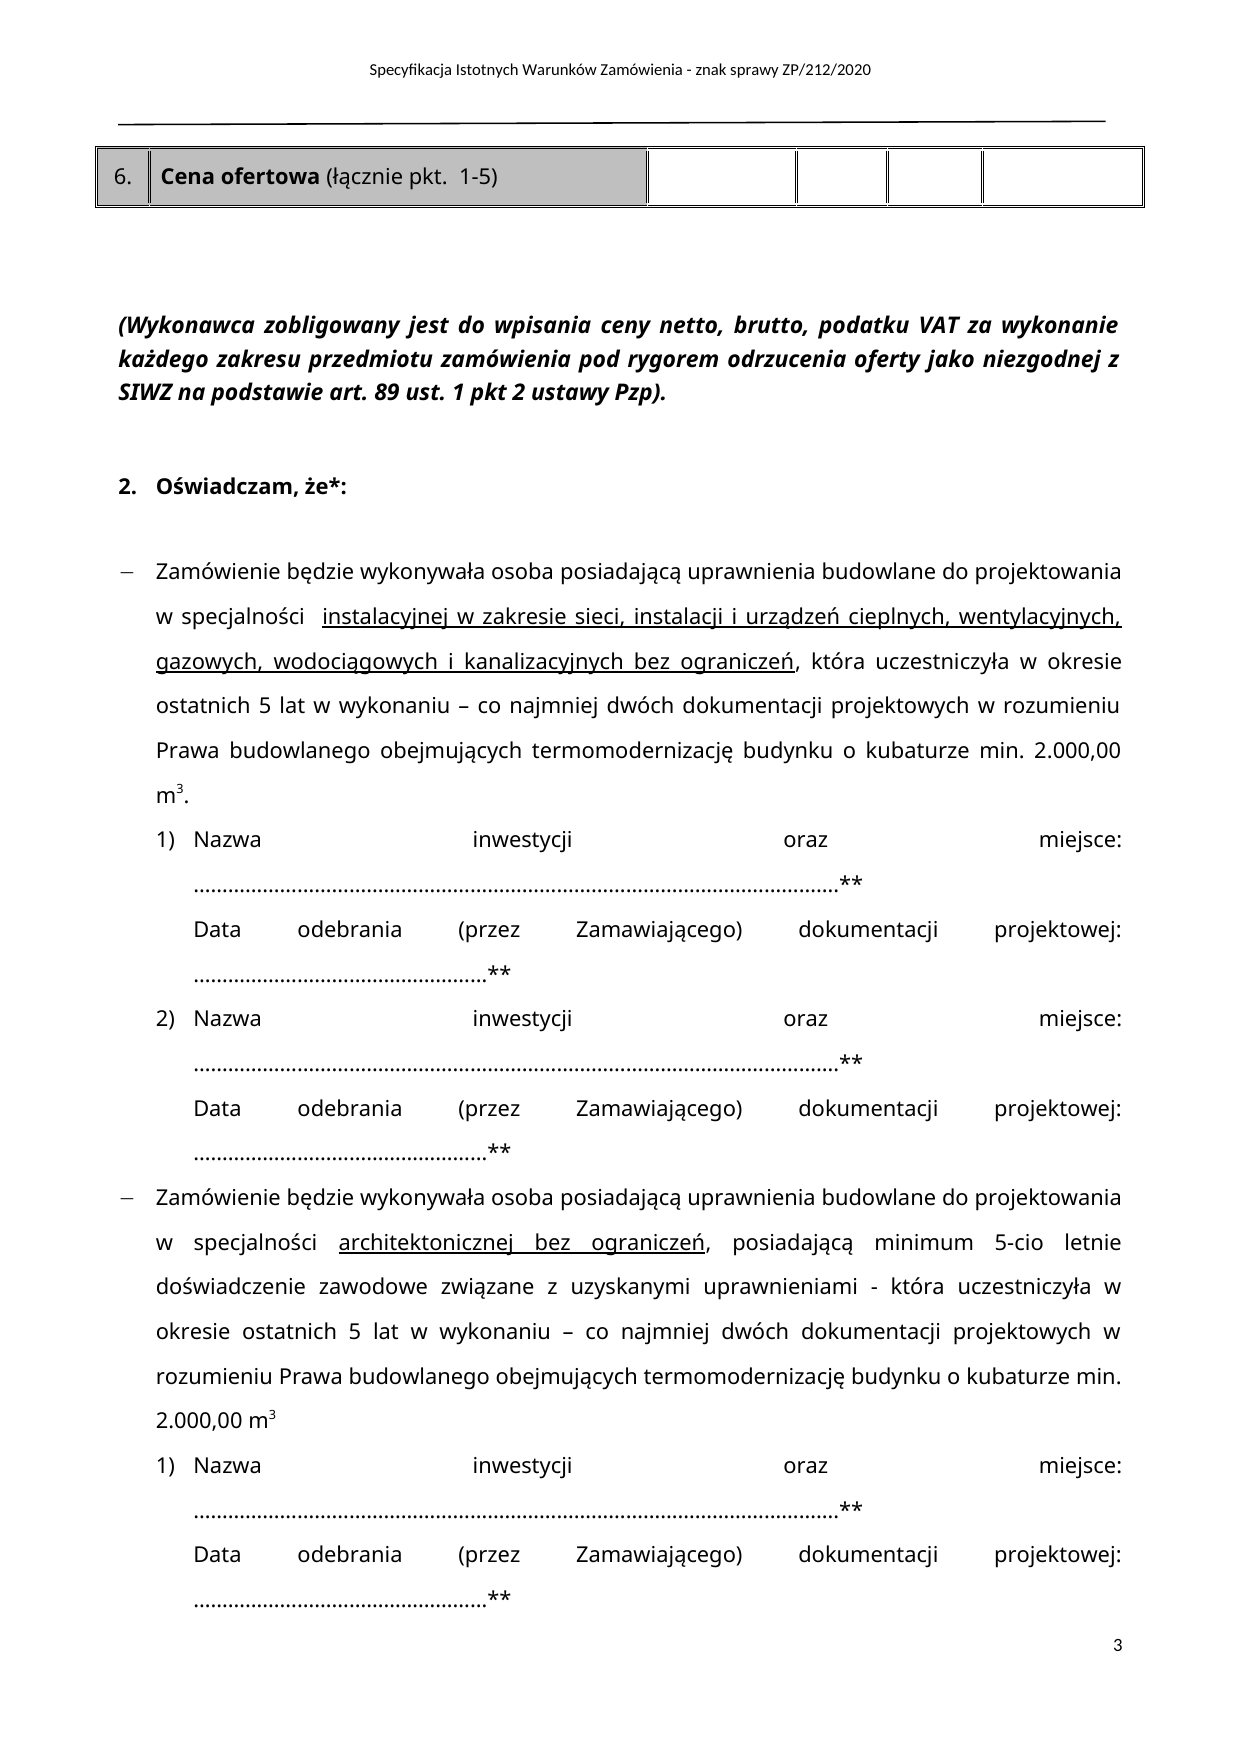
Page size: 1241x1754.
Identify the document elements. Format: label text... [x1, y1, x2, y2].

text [193, 1539, 1122, 1614]
text Data odebrania (przez Zamawiającego) dokumentacji projektowej: ……………………………………………** [193, 914, 1122, 988]
list Oświadczam, że*: [118, 471, 1122, 501]
list Nazwa inwestycji oraz miejsce: ………………………………………………………………………………………………….** [156, 824, 1122, 899]
table_cell [647, 147, 797, 205]
table_cell [983, 149, 1142, 205]
table_cell [797, 149, 887, 205]
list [156, 1450, 1122, 1524]
list Nazwa inwestycji oraz miejsce: ………………………………………………………………………………………………….** [156, 1003, 1122, 1078]
list Zamówienie będzie wykonywała osoba posiadającą uprawnienia budowlane do projektowania w specjalności instalacyjnej w zakresie sieci, instalacji i urządzeń cieplnych, wentylacyjnych, gazowych, wodociągowych i kanalizacyjnych bez ograniczeń, która uczestniczyła w okresie ostatnich 5 lat w wykonaniu – co najmniej dwóch dokumentacji projektowych w rozumieniu Prawa budowlanego obejmujących termomodernizację budynku o kubaturze min. 2.000,00 m3. [118, 556, 1122, 809]
list Zamówienie będzie wykonywała osoba posiadającą uprawnienia budowlane do projektowania w specjalności architektonicznej bez ograniczeń, posiadającą minimum 5-cio letnie doświadczenie zawodowe związane z uzyskanymi uprawnieniami - która uczestniczyła w okresie ostatnich 5 lat w wykonaniu – co najmniej dwóch dokumentacji projektowych w rozumieniu Prawa budowlanego obejmujących termomodernizację budynku o kubaturze min. 2.000,00 m3 [118, 1182, 1122, 1435]
table_cell [888, 147, 983, 205]
table_cell 6. [98, 149, 149, 205]
text (Wykonawca zobligowany jest do wpisania ceny netto, brutto, podatku VAT za wykonanie każdego zakresu przedmiotu zamówienia pod rygorem odrzucenia oferty jako niezgodnej z SIWZ na podstawie art. 89 ust. 1 pkt 2 ustawy Pzp). [118, 309, 1122, 407]
table_cell Cena ofertowa (łącznie pkt. 1-5) [149, 149, 647, 205]
text Data odebrania (przez Zamawiającego) dokumentacji projektowej: ……………………………………………** [193, 1093, 1122, 1167]
